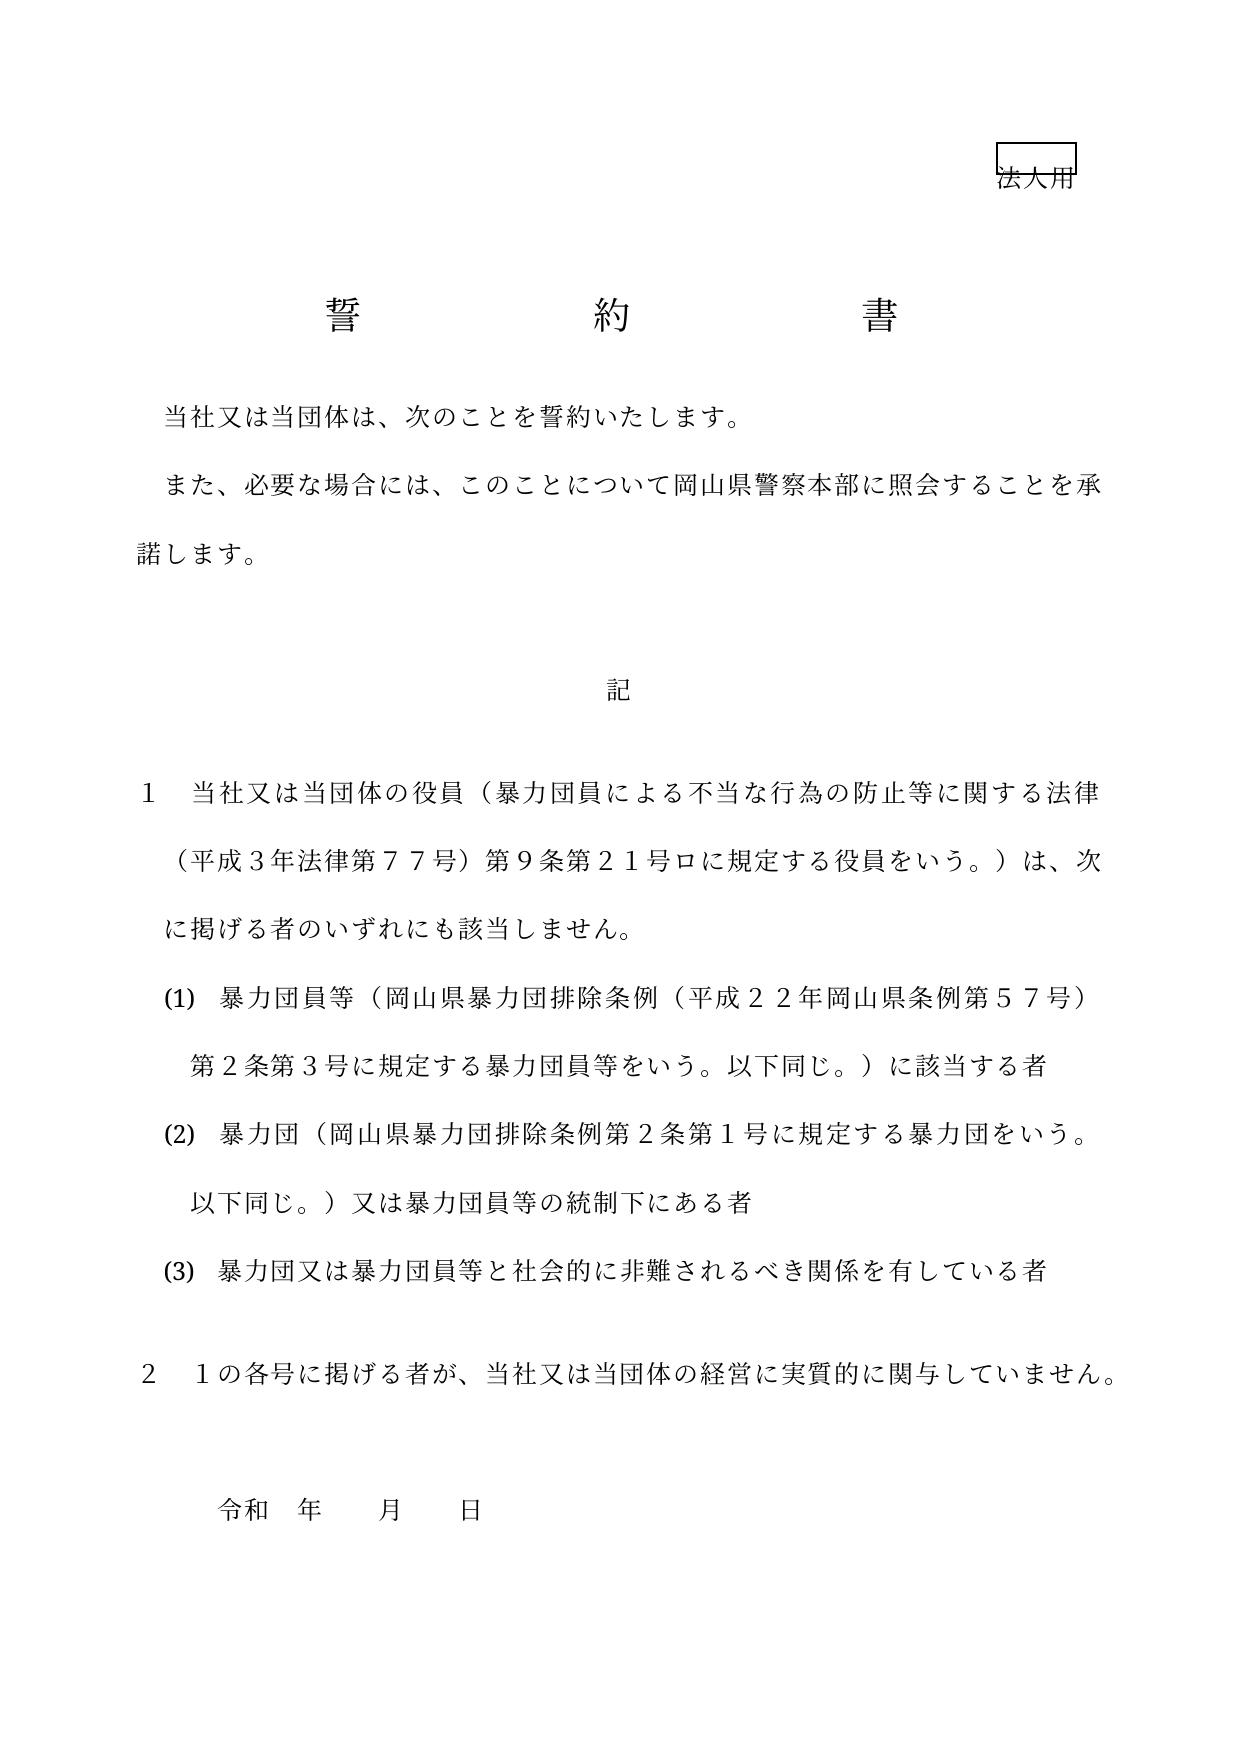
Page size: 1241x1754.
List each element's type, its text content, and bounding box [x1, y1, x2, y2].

text 誓 約 書 [136, 279, 1104, 347]
text 令和 年 月 日 [136, 1475, 1104, 1543]
text 当社又は当団体は、次のことを誓約いたします。 [136, 382, 1104, 450]
text (2) 暴力団（岡山県暴力団排除条例第２条第１号に規定する暴力団をいう。 以下同じ。）又は暴力団員等の統制下にある者 [136, 1099, 1104, 1236]
text １ 当社又は当団体の役員（暴力団員による不当な行為の防止等に関する法律 （平成３年法律第７７号）第９条第２１号ロに規定する役員をいう。）は、次に掲げる者のいずれにも該当しません。 [136, 757, 1104, 962]
text 法人用 [136, 142, 1077, 211]
text また、必要な場合には、このことについて岡山県警察本部に照会することを承諾します。 [136, 450, 1104, 587]
text ２ １の各号に掲げる者が、当社又は当団体の経営に実質的に関与していません。 [136, 1338, 1104, 1407]
text (1) 暴力団員等（岡山県暴力団排除条例（平成２２年岡山県条例第５７号） 第２条第３号に規定する暴力団員等をいう。以下同じ。）に該当する者 [136, 962, 1104, 1099]
text 記 [136, 655, 1104, 723]
text (3) 暴力団又は暴力団員等と社会的に非難されるべき関係を有している者 [136, 1236, 1104, 1304]
